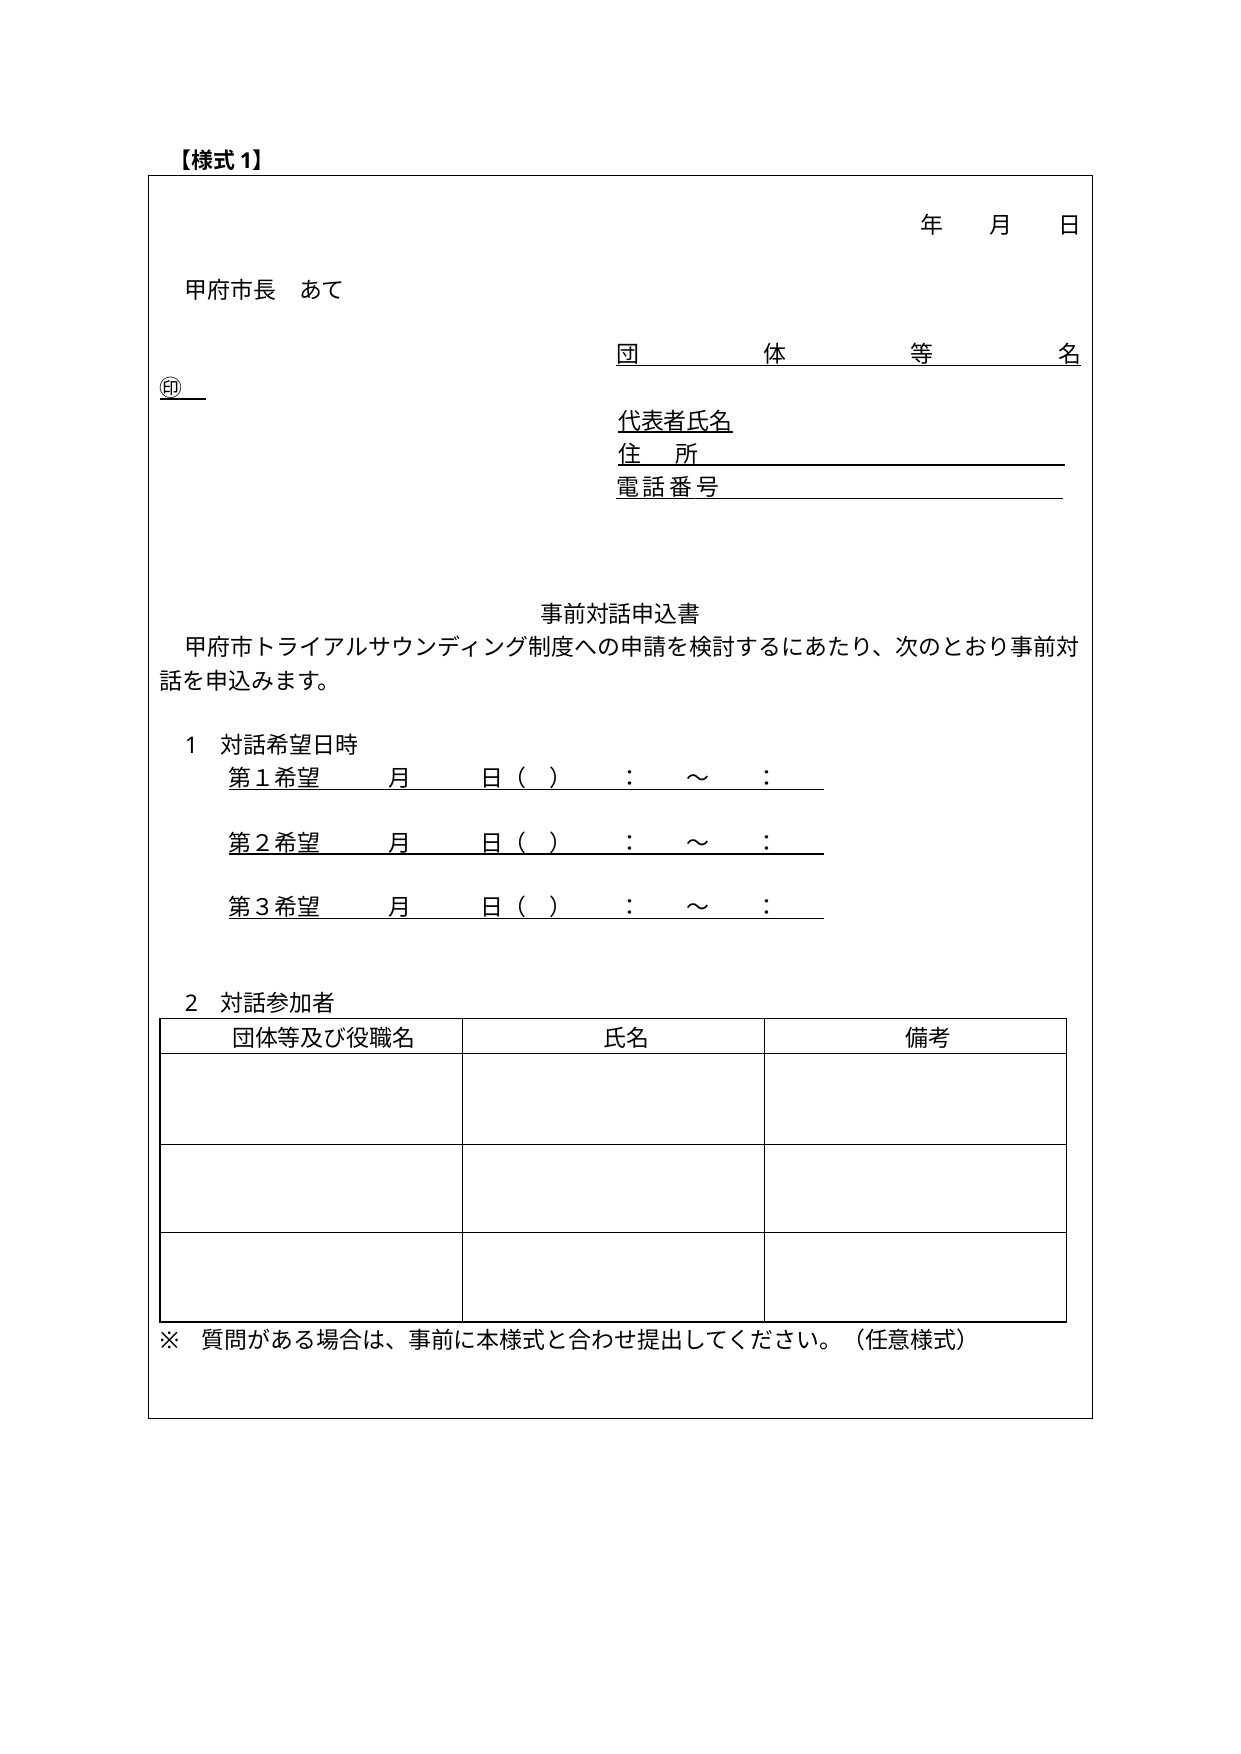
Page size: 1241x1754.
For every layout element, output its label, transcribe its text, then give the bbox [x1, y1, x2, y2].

table_header 年 月 日 甲府市長 あて 団体等名 ㊞ 代表者氏名 住所 電話番号 事前対話申込書 甲府市トライアルサウンディング制度への申請を検討するにあたり、次のとおり事前対話を申込みます。 1 対話希望日時 第１希望 月 日（ ） ： ～ ： 第２希望 月 日（ ） ： ～ ： 第３希望 月 日（ ） ： ～ ： 2 対話参加者 ※ 質問がある場合は、事前に本様式と合わせ提出してください。（任意様式） [149, 176, 1092, 1418]
subtitle 【様式1】事前対話申込書 [148, 143, 1092, 175]
